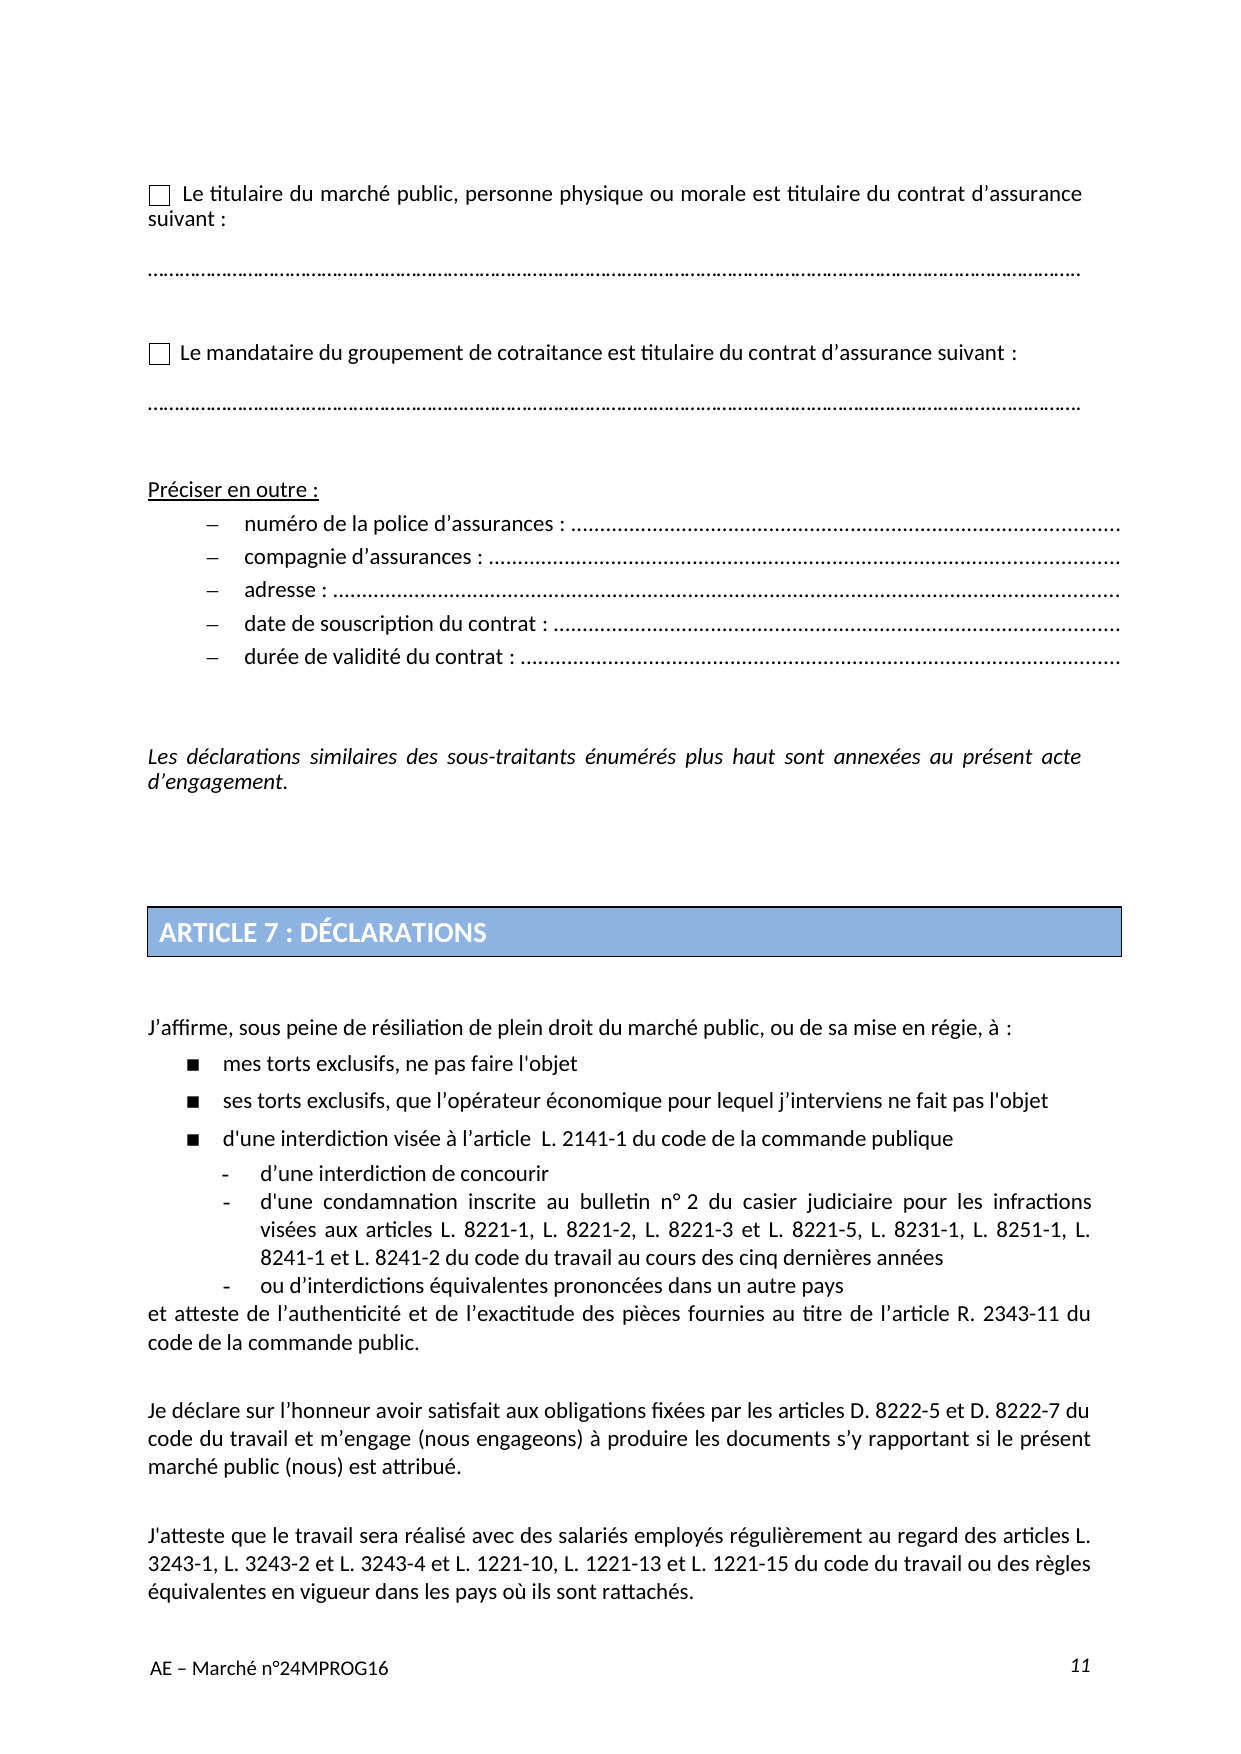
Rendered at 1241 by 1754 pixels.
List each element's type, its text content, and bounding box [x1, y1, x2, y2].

text adresse : [148, 578, 1085, 603]
list mes torts exclusifs, ne pas faire l'objet [185, 1047, 1093, 1078]
list d'une interdiction visée à l’article L. 2141-1 du code de la commande publique [185, 1122, 1093, 1153]
text date de souscription du contrat : [148, 611, 1085, 636]
list Le mandataire du groupement de cotraitance est titulaire du contrat d’assurance suivant : [148, 340, 1085, 365]
list Le titulaire du marché public, personne physique ou morale est titulaire du contrat d’assurance suivant : [148, 182, 1085, 232]
list ……………………………………………………………………………………………………………………………………………..……………. [148, 390, 1085, 415]
text Les déclarations similaires des sous-traitants énumérés plus haut sont annexées au présent acte d’engagement. [148, 744, 1085, 794]
text compagnie d’assurances : [148, 544, 1085, 569]
list d’une interdiction de concourir [221, 1159, 1093, 1187]
text durée de validité du contrat : [148, 644, 1085, 669]
list ……………………………………………………………………………………………………………………….………………………………….. [148, 257, 1085, 282]
text J’affirme, sous peine de résiliation de plein droit du marché public, ou de sa mise en régie, à : [148, 1013, 1093, 1041]
text J'atteste que le travail sera réalisé avec des salariés employés régulièrement au regard des articles L. 3243-. 3243-2 et L. 3243-4 et L. 1221-. 1221-13 et L. 1221-15 du code du travail ou des règles équivalentes en vigueur dans les pays où ils sont rattachés. [148, 1521, 1093, 1605]
list ou d’interdictions équivalentes prononcées dans un autre pays [223, 1272, 1093, 1299]
list Préciser en outre : [148, 478, 1085, 503]
text et atteste de l’authenticité et de l’exactitude des pièces fournies au titre de l’article R. 2343-11 du code de la commande public. [148, 1299, 1093, 1356]
table_header ARTICLE 7 : DÉCLARATIONS [148, 908, 1121, 956]
list d'une condamnation inscrite au bulletin n° 2 du casier judiciaire pour les infractions visées aux articles L. 8221-. 8221-. 8221-3 et L. 8221-. 8231-. 8251-. 8241-1 et L. 8241-2 du code du travail au cours des cinq dernières années [223, 1187, 1093, 1272]
list ses torts exclusifs, que l’opérateur économique pour lequel j’interviens ne fait pas l'objet [185, 1084, 1093, 1116]
text Je déclare sur l’honneur avoir satisfait aux obligations fixées par les articles D. 8222-5 et D. 8222-7 du code du travail et m’engage (nous engageons) à produire les documents s’y rapportant si le présent marché public (nous) est attribué. [148, 1396, 1093, 1480]
text numéro de la police d’assurances : [148, 511, 1085, 536]
